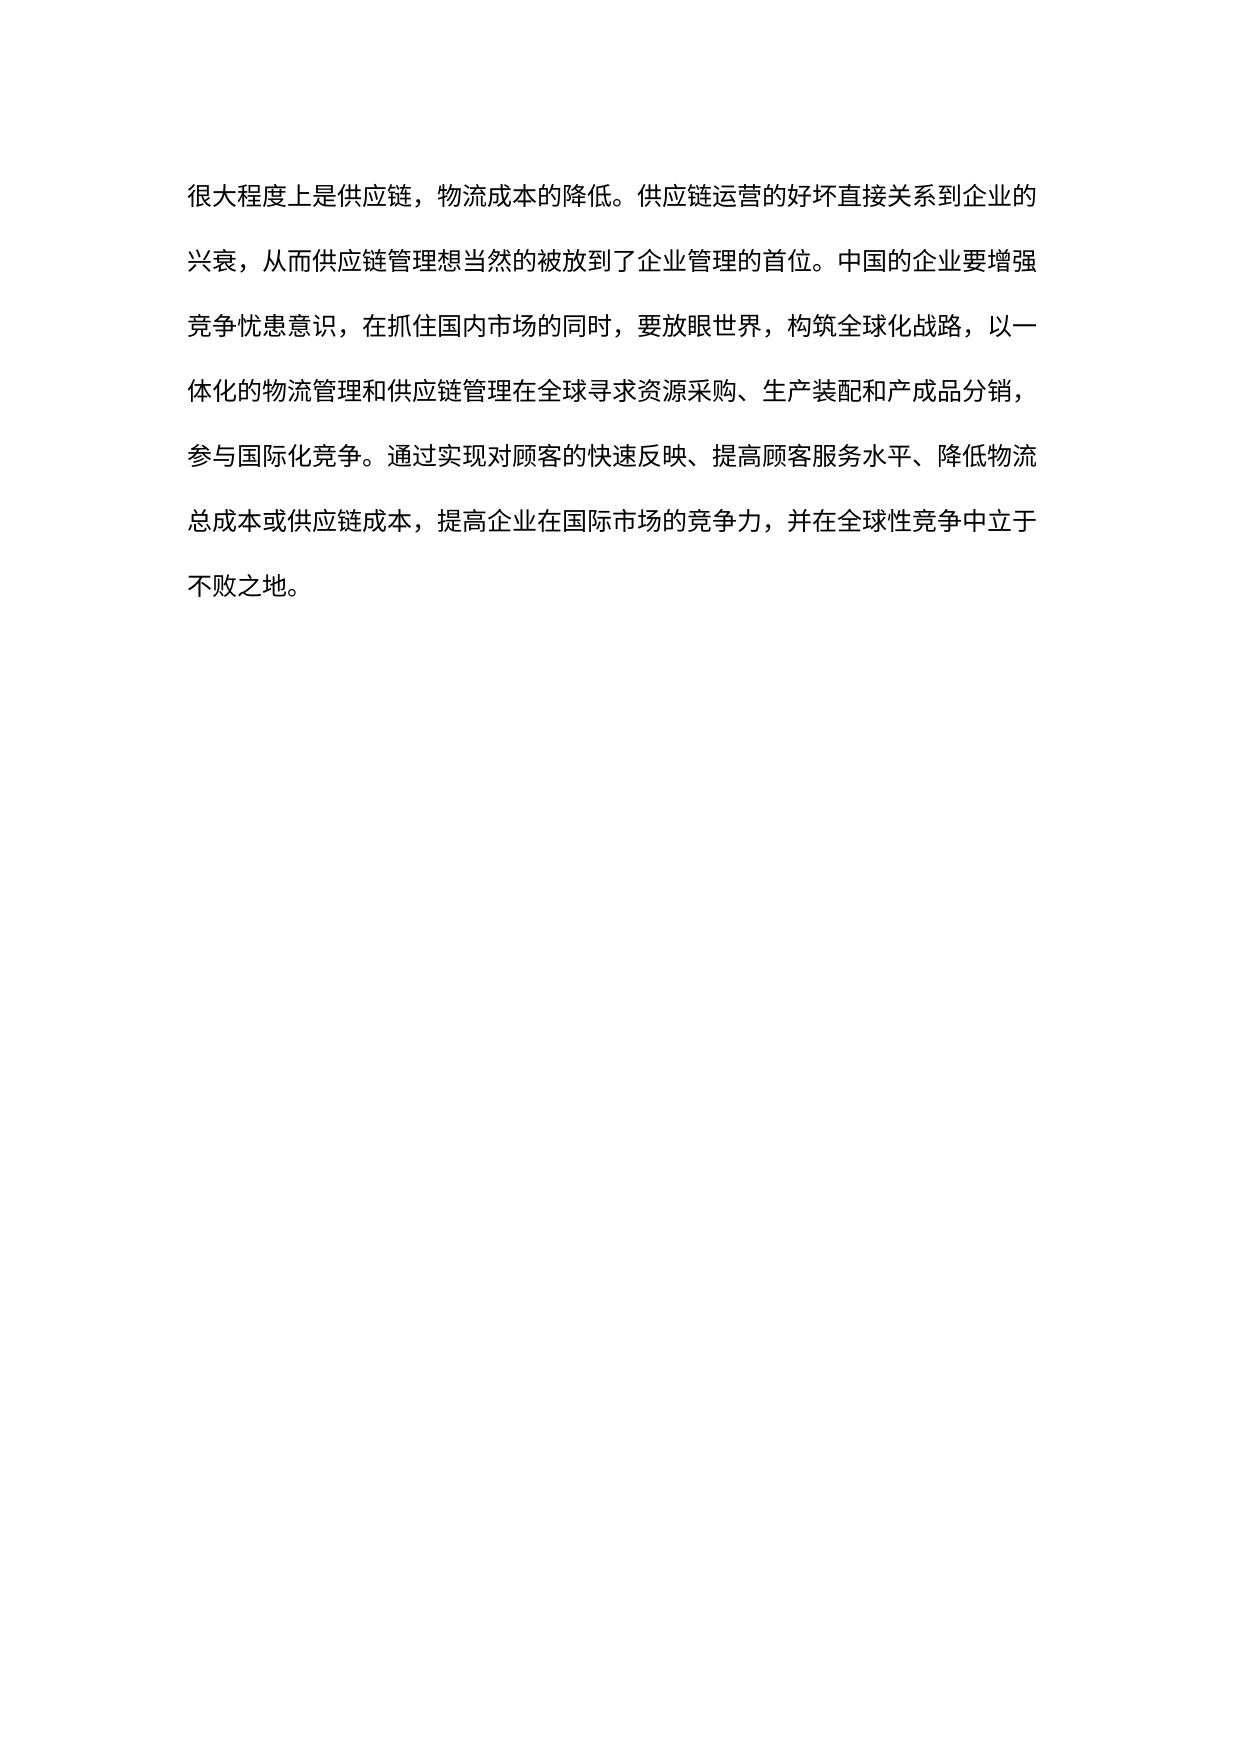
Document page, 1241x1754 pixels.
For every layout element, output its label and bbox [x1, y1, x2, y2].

text [187, 162, 1053, 617]
